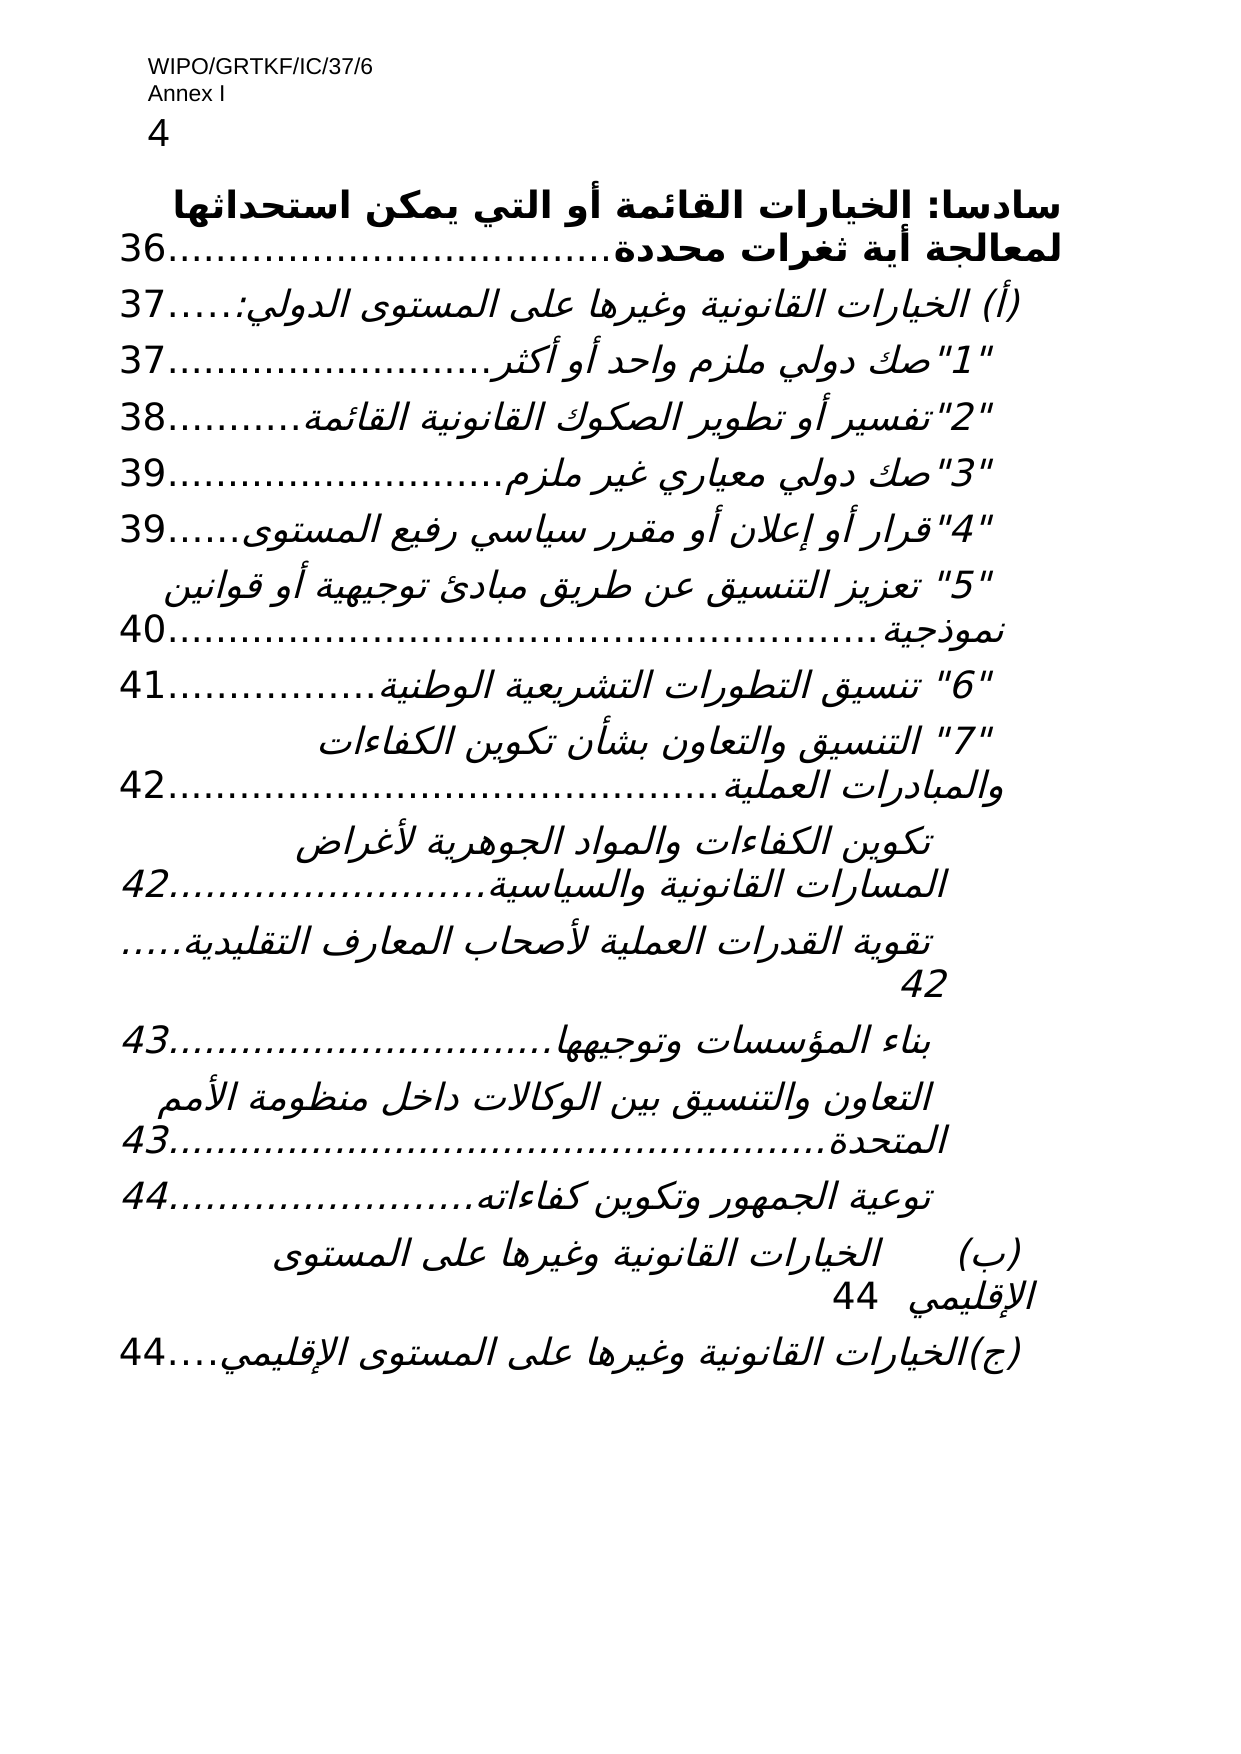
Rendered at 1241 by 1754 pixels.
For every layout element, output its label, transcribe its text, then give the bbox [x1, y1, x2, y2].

text سادسا: الخيارات القائمة أو التي يمكن استحداثها لمعالجة أية ثغرات محددة 36 [148, 183, 1063, 271]
text "7" التنسيق والتعاون بشأن تكوين الكفاءات والمبادرات العملية 42 [148, 720, 1004, 807]
text (أ) الخيارات القانونية وغيرها على المستوى الدولي: 37 [148, 283, 1033, 327]
text (ب) الخيارات القانونية وغيرها على المستوى الإقليمي 44 [148, 1231, 1033, 1318]
text "3" صك دولي معياري غير ملزم 39 [148, 451, 1004, 495]
text "4" قرار أو إعلان أو مقرر سياسي رفيع المستوى 39 [148, 508, 1004, 551]
text توعية الجمهور وتكوين كفاءاته 44 [148, 1175, 945, 1219]
text "5" تعزيز التنسيق عن طريق مبادئ توجيهية أو قوانين نموذجية 40 [148, 564, 1004, 651]
text "6" تنسيق التطورات التشريعية الوطنية 41 [148, 663, 1004, 707]
text "2" تفسير أو تطوير الصكوك القانونية القائمة 38 [148, 395, 1004, 439]
text تكوين الكفاءات والمواد الجوهرية لأغراض المسارات القانونية والسياسية 42 [148, 819, 945, 907]
text تقوية القدرات العملية لأصحاب المعارف التقليدية 42 [148, 919, 945, 1007]
text (ج) الخيارات القانونية وغيرها على المستوى الإقليمي 44 [148, 1331, 1033, 1374]
text "1" صك دولي ملزم واحد أو أكثر 37 [148, 339, 1004, 383]
text التعاون والتنسيق بين الوكالات داخل منظومة الأمم المتحدة 43 [148, 1075, 945, 1162]
text بناء المؤسسات وتوجيهها 43 [148, 1019, 945, 1063]
